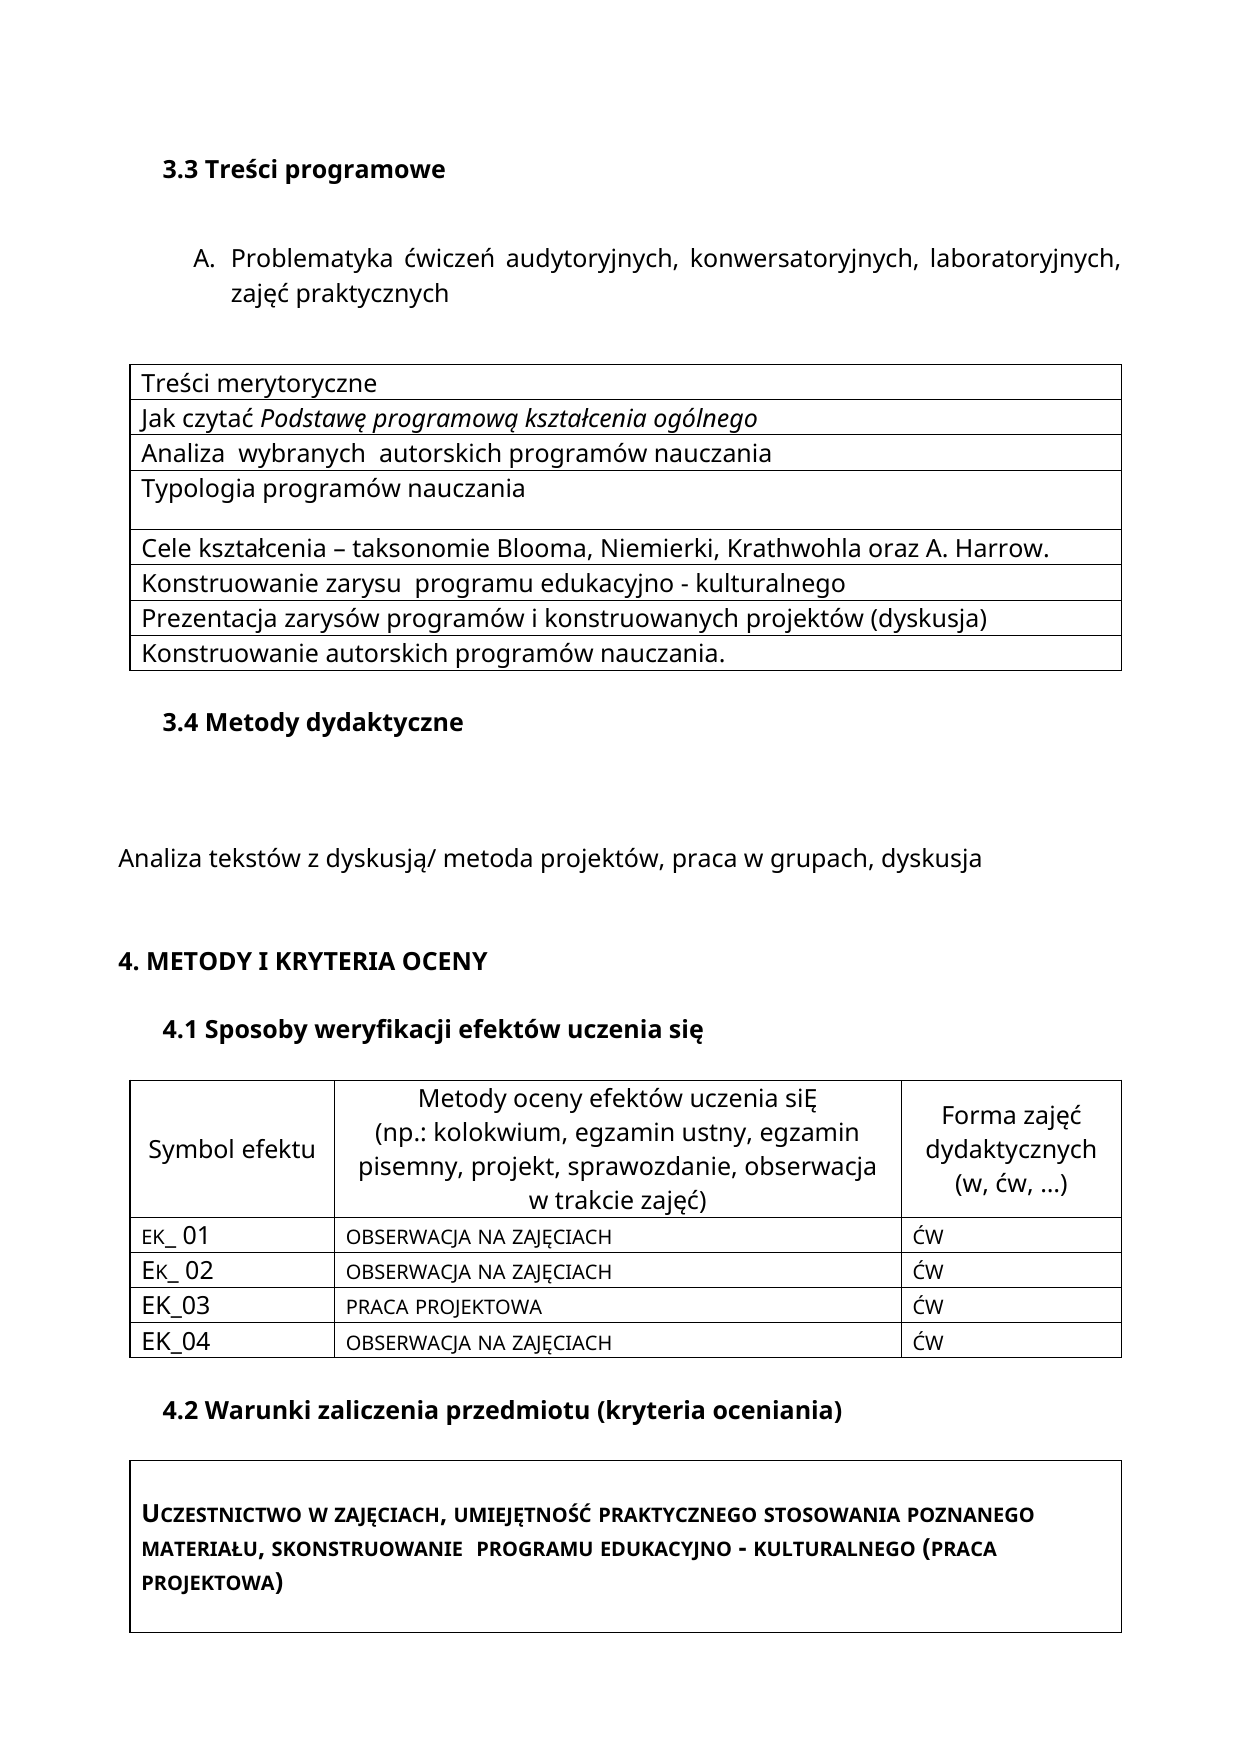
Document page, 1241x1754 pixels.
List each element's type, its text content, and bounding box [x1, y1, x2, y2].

list 3.3 Treści programowe [162, 152, 1122, 186]
table_header Metody oceny efektów uczenia siĘ (np.: kolokwium, egzamin ustny, egzamin pisemny, projekt, sprawozdanie, obserwacja w trakcie zajęć) [335, 1081, 901, 1217]
table_cell ćw [902, 1323, 1121, 1357]
table_header Forma zajęć dydaktycznych (w, ćw, …) [902, 1081, 1121, 1217]
table_cell Analiza wybranych autorskich programów nauczania [131, 435, 1121, 469]
text 4.2 Warunki zaliczenia przedmiotu (kryteria oceniania) [162, 1392, 1122, 1426]
table_cell ćw [902, 1288, 1121, 1322]
table_cell EK_03 [131, 1288, 334, 1322]
table_cell ćw [902, 1218, 1121, 1252]
table_cell Konstruowanie zarysu programu edukacyjno - kulturalnego [131, 565, 1121, 599]
table_cell Prezentacja zarysów programów i konstruowanych projektów (dyskusja) [131, 601, 1121, 634]
table_cell EK_04 [131, 1323, 334, 1357]
table_header Symbol efektu [131, 1081, 334, 1217]
list Problematyka ćwiczeń audytoryjnych, konwersatoryjnych, laboratoryjnych, zajęć praktycznych [193, 241, 1122, 309]
table_cell ek_ 01 [131, 1218, 334, 1252]
table_cell Jak czytać Podstawę programową kształcenia ogólnego [131, 400, 1121, 434]
table_header Treści merytoryczne [131, 365, 1121, 399]
text 4.1 Sposoby weryfikacji efektów uczenia się [162, 1011, 1122, 1045]
table_cell Cele kształcenia – taksonomie Blooma, Niemierki, Krathwohla oraz A. Harrow. [131, 530, 1121, 564]
table_cell Typologia programów nauczania [131, 471, 1121, 529]
text Analiza tekstów z dyskusją/ metoda projektów, praca w grupach, dyskusja [118, 841, 1122, 875]
table_cell obserwacja na zajęciach [335, 1253, 901, 1287]
table_cell Konstruowanie autorskich programów nauczania. [131, 636, 1121, 670]
table_cell obserwacja na zajęciach [335, 1323, 901, 1357]
table_cell ćw [902, 1253, 1121, 1287]
text 3.4 Metody dydaktyczne [162, 705, 1122, 739]
table_header Uczestnictwo w zajęciach, umiejętność praktycznego stosowania poznanego materiału, skonstruowanie programu edukacyjno - kulturalnego (praca projektowa) [131, 1461, 1121, 1632]
table_cell obserwacja na zajęciach [335, 1218, 901, 1252]
table_cell Ek_ 02 [131, 1253, 334, 1287]
text 4. METODY I KRYTERIA OCENY [118, 943, 1122, 977]
table_cell praca projektowa [335, 1288, 901, 1322]
